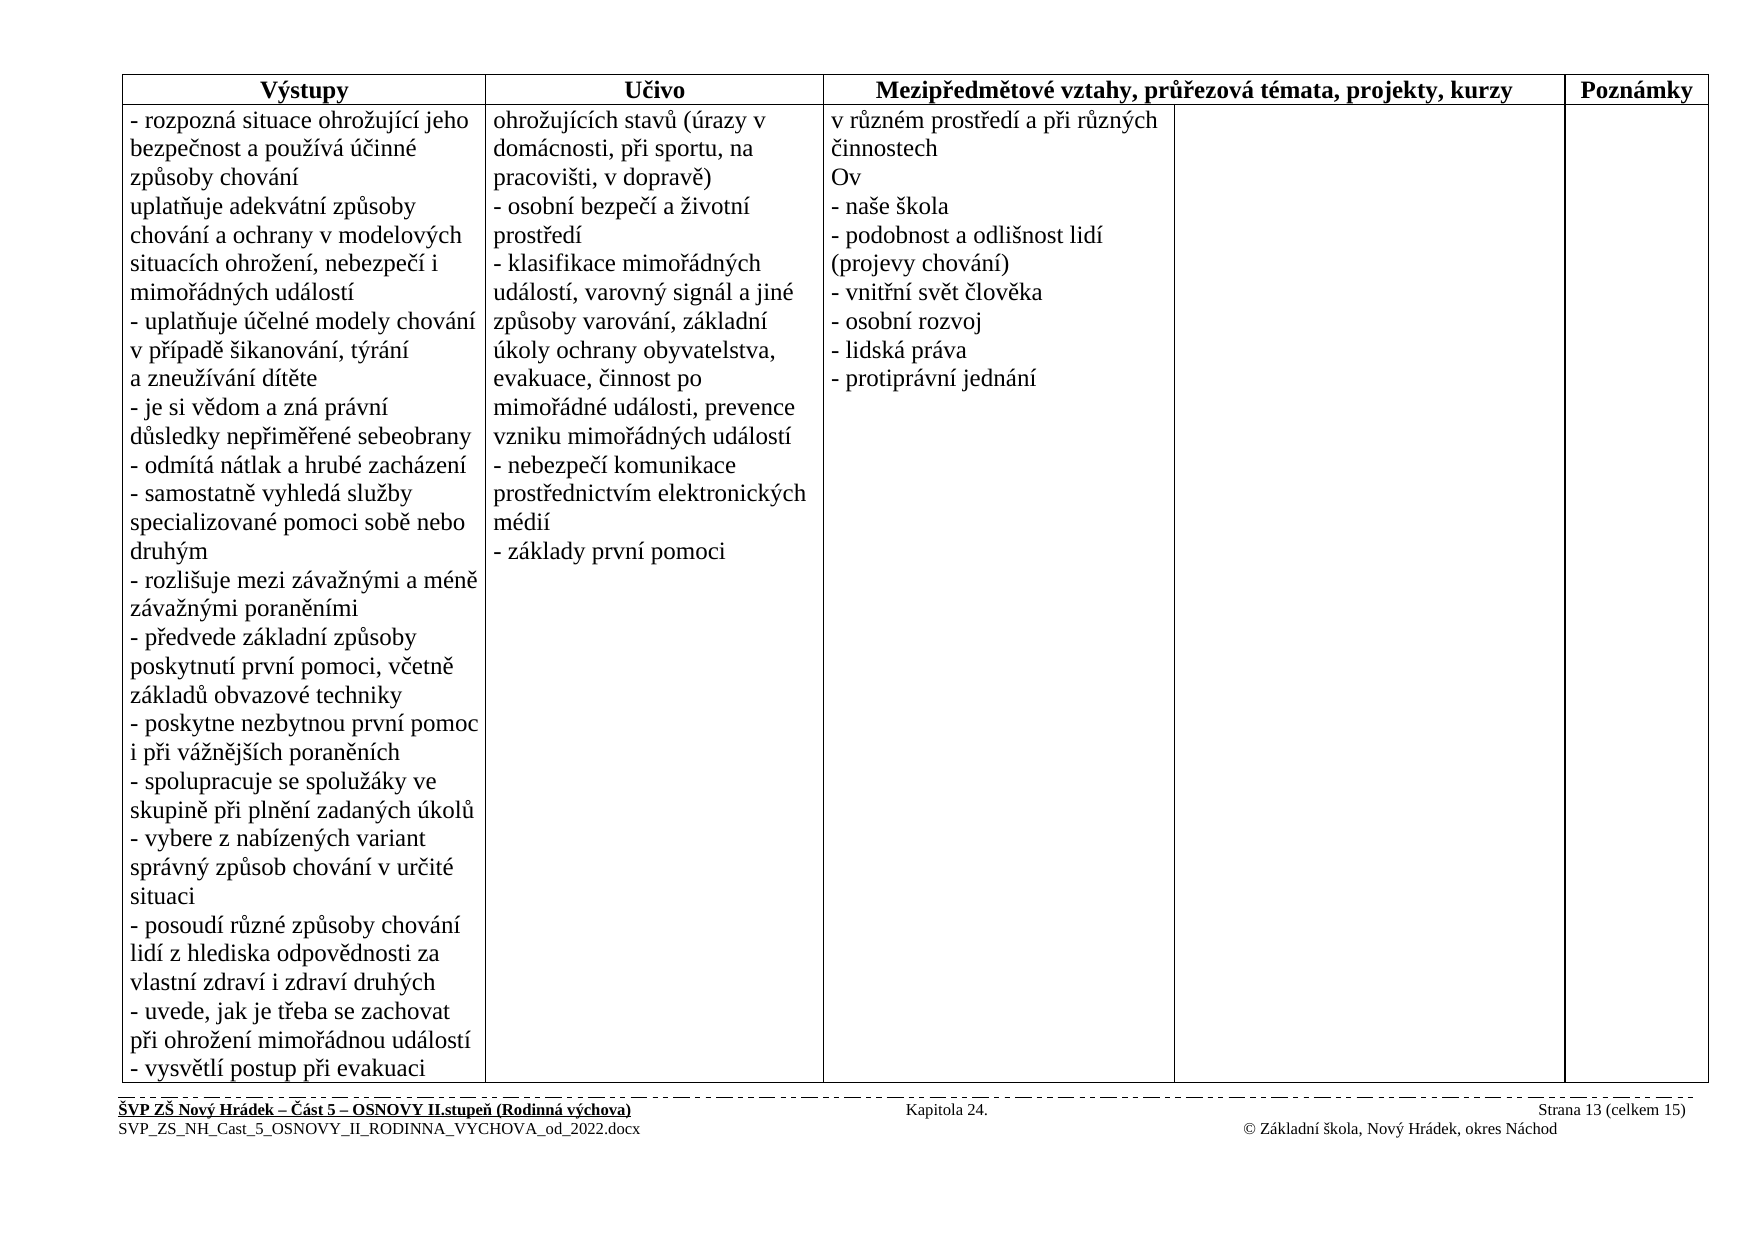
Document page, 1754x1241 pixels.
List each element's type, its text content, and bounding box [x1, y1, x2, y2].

table_header Mezipředmětové vztahy, průřezová témata, projekty, kurzy [824, 75, 1564, 104]
table_header Výstupy [123, 75, 485, 104]
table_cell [1175, 105, 1564, 1082]
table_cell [123, 105, 485, 1082]
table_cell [486, 105, 823, 1082]
table_header Učivo [486, 75, 823, 104]
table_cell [824, 105, 1174, 1082]
table_cell [1566, 105, 1708, 1082]
table_header Poznámky [1566, 75, 1708, 104]
